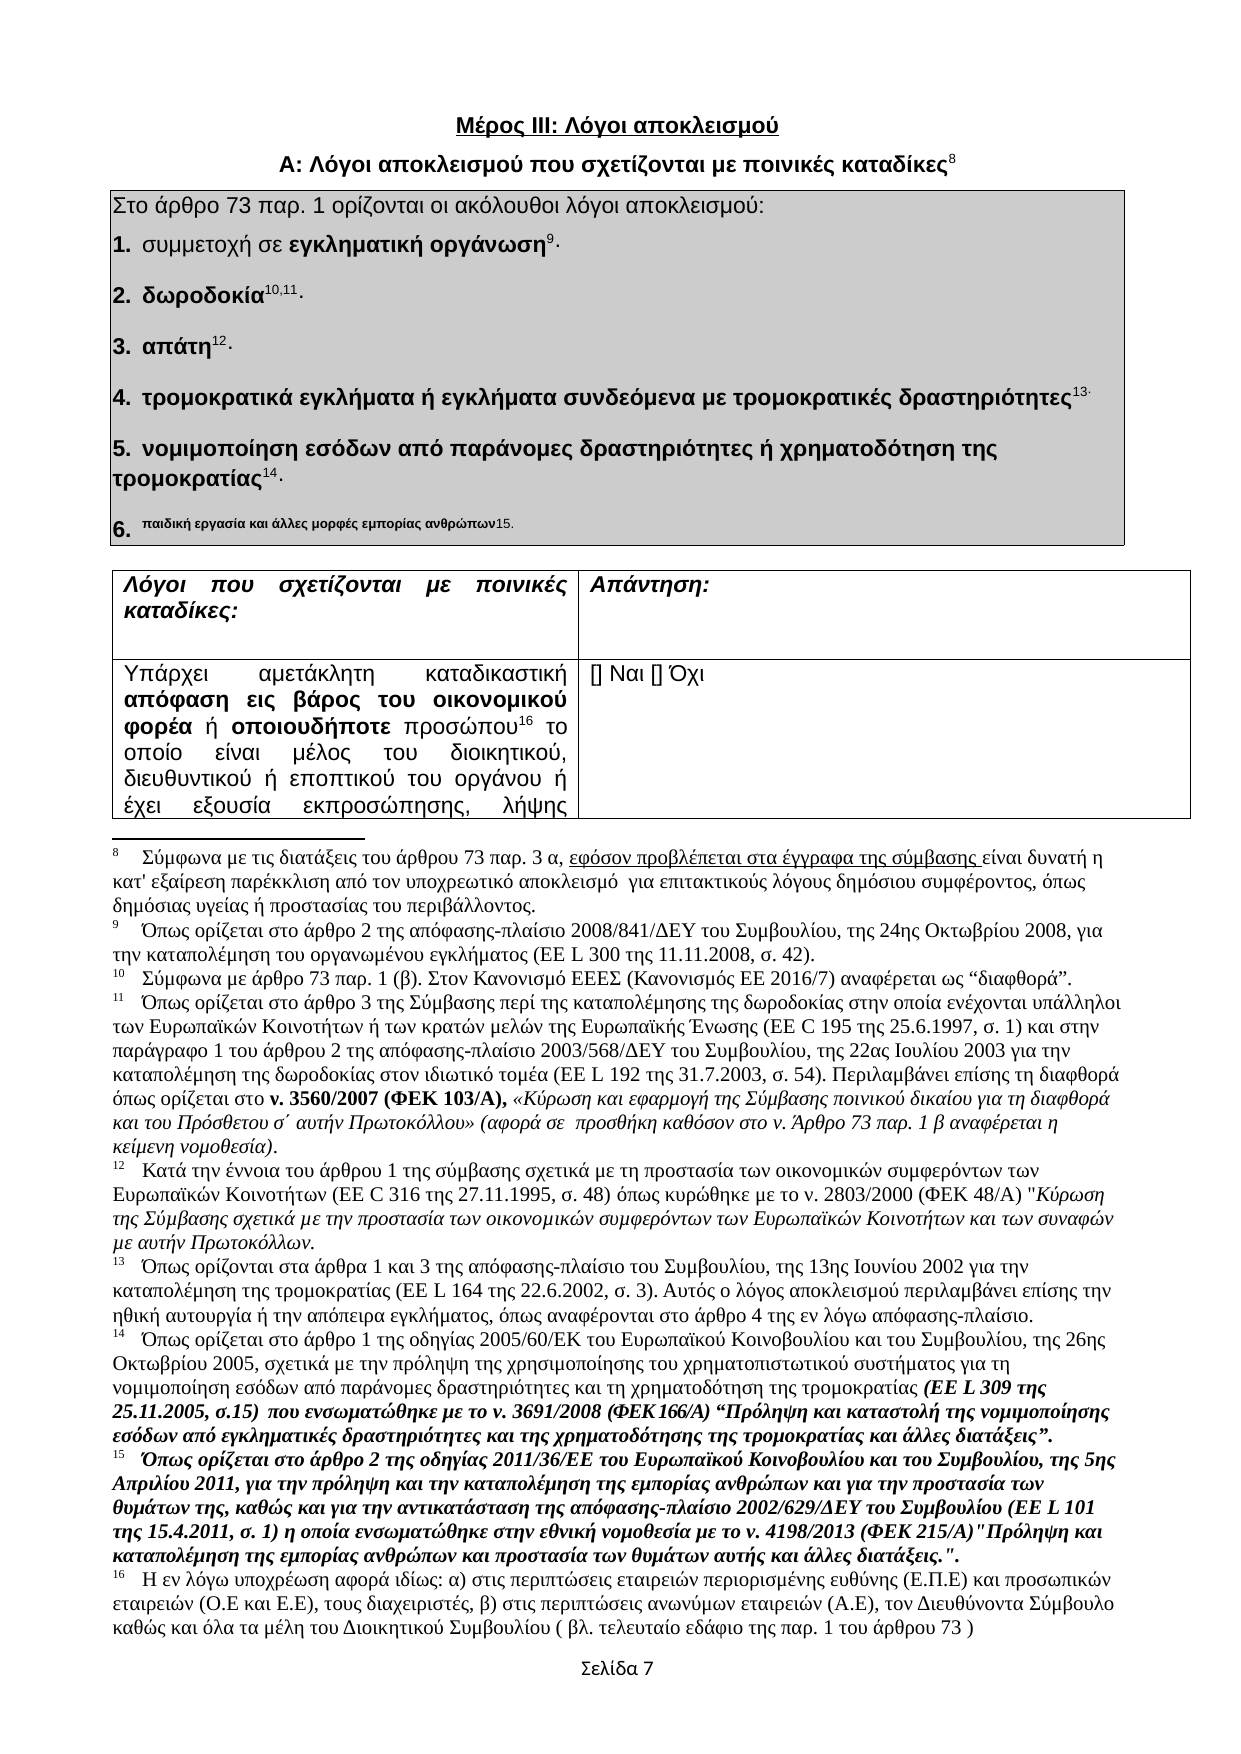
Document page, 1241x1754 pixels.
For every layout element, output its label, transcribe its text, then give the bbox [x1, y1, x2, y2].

table_header Απάντηση: [579, 571, 1190, 659]
table_header Λόγοι που σχετίζονται με ποινικές καταδίκες: [113, 571, 578, 659]
list απάτη· [111, 331, 1124, 359]
list δωροδοκία,· [111, 280, 1124, 308]
table_cell Υπάρχει αμετάκλητη καταδικαστική απόφαση εις βάρος του οικονομικού φορέα ή οποιουδήποτε προσώπου το οποίο είναι μέλος του διοικητικού, διευθυντικού ή εποπτικού του οργάνου ή έχει εξουσία εκπροσώπησης, λήψης αποφάσεων ή ελέγχου σε αυτό για έναν από τους λόγους που παρατίθενται ανωτέρω (σημεία 1-6), ή καταδικαστική απόφαση η οποία έχει εκδοθεί πριν από πέντε έτη κατά το μέγιστο ή στην οποία έχει οριστεί απευθείας περίοδος αποκλεισμού που εξακολουθεί να ισχύει; [113, 660, 578, 818]
list συμμετοχή σε εγκληματική οργάνωση· [111, 229, 1124, 257]
text Μέρος III: Λόγοι αποκλεισμού [112, 112, 1122, 138]
table_cell [] Ναι [] Όχι Εάν η σχετική τεκμηρίωση διατίθεται ηλεκτρονικά, αναφέρετε: (διαδικτυακή διεύθυνση, αρχή ή φορέας έκδοσης, επακριβή στοιχεία αναφοράς των εγγράφων): [……][……][……][……] [579, 660, 1190, 818]
list παιδική εργασία και άλλες μορφές εμπορίας ανθρώπων. [111, 514, 1124, 545]
list νομιμοποίηση εσόδων από παράνομες δραστηριότητες ή χρηματοδότηση της τρομοκρατίας· [111, 433, 1124, 492]
text Α: Λόγοι αποκλεισμού που σχετίζονται με ποινικές καταδίκες [112, 151, 1122, 177]
list τρομοκρατικά εγκλήματα ή εγκλήματα συνδεόμενα με τρομοκρατικές δραστηριότητες· [111, 382, 1124, 411]
text Στο άρθρο 73 παρ. 1 ορίζονται οι ακόλουθοι λόγοι αποκλεισμού: [111, 191, 1124, 218]
